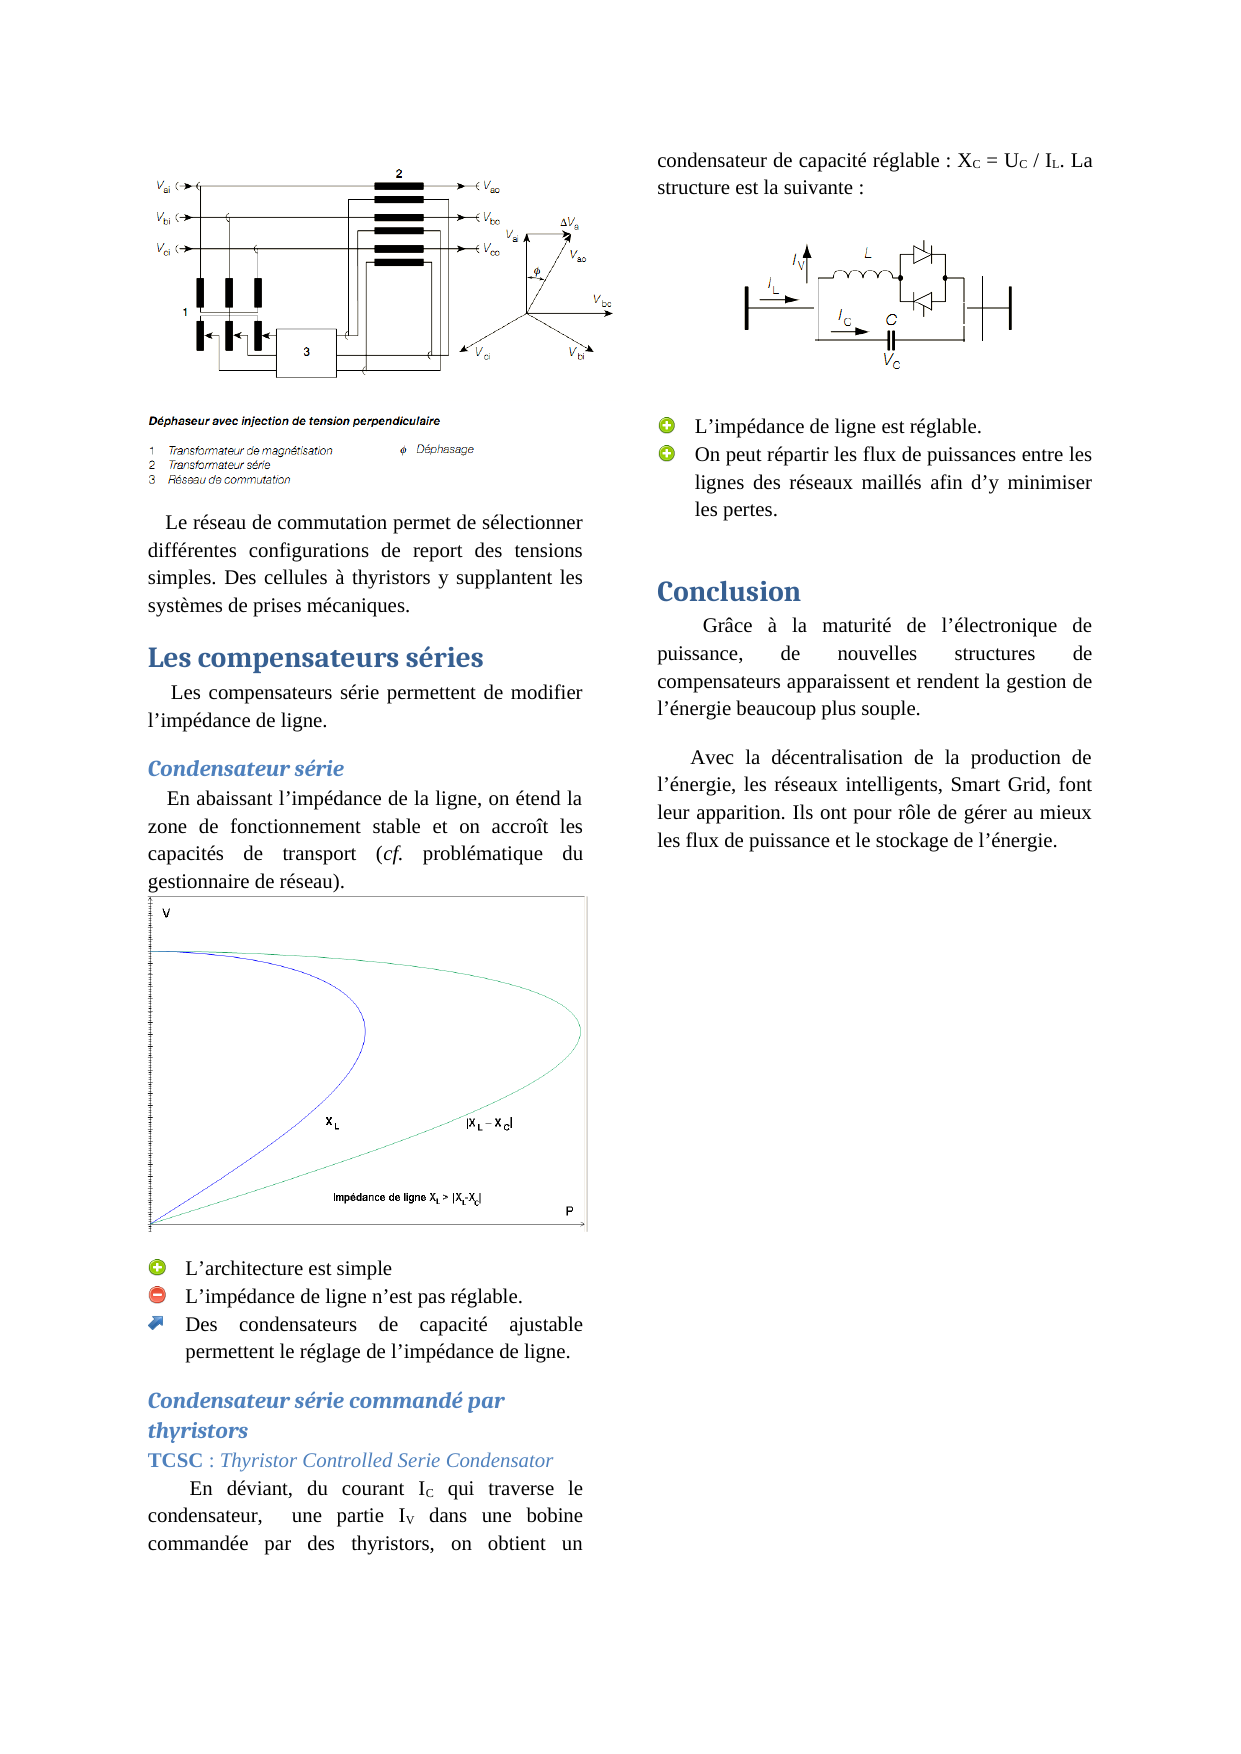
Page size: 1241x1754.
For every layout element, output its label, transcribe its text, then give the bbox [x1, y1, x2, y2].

text En abaissant l’impédance de la ligne, on étend la zone de fonctionnement stable et on accroît les capacités de transport (cf. problématique du gestionnaire de réseau). [148, 786, 583, 893]
text Les compensateurs série permettent de modifier l’impédance de ligne. [148, 680, 583, 732]
picture [147, 896, 588, 1232]
text TCSC : Thyristor Controlled Serie Condensator [148, 1448, 583, 1472]
list L’impédance de ligne n’est pas réglable. [148, 1284, 583, 1308]
text En déviant, du courant IC qui traverse le condensateur, une partie IV dans une bobine commandée par des thyristors, on obtient un condensateur de capacité réglable : XC = UC / IL. La structure est la suivante : [148, 1476, 583, 1555]
subtitle Les compensateurs séries [148, 641, 583, 675]
picture [148, 1314, 164, 1331]
text En déviant, du courant IC qui traverse le condensateur, une partie IV dans une bobine commandée par des thyristors, on obtient un condensateur de capacité réglable : XC = UC / IL. La structure est la suivante : [657, 148, 1093, 199]
subtitle Conclusion [657, 575, 1093, 608]
picture [658, 417, 675, 434]
list L’impédance de ligne est réglable. [657, 414, 1093, 438]
picture [147, 147, 621, 486]
list On peut répartir les flux de puissances entre les lignes des réseaux maillés afin d’y minimiser les pertes. [657, 442, 1093, 521]
text Grâce à la maturité de l’électronique de puissance, de nouvelles structures de compensateurs apparaissent et rendent la gestion de l’énergie beaucoup plus souple. [657, 613, 1093, 720]
subtitle Condensateur série commandé par thyristors [148, 1388, 583, 1444]
picture [723, 223, 1027, 390]
list Des condensateurs de capacité ajustable permettent le réglage de l’impédance de ligne. [148, 1312, 583, 1363]
text Le réseau de commutation permet de sélectionner différentes configurations de report des tensions simples. Des cellules à thyristors y supplantent les systèmes de prises mécaniques. [148, 510, 583, 617]
list L’architecture est simple [148, 1256, 583, 1280]
picture [148, 1259, 166, 1276]
subtitle Condensateur série [148, 756, 583, 782]
picture [658, 445, 675, 462]
picture [148, 1286, 166, 1304]
text Avec la décentralisation de la production de l’énergie, les réseaux intelligents, Smart Grid, font leur apparition. Ils ont pour rôle de gérer au mieux les flux de puissance et le stockage de l’énergie. [657, 745, 1093, 852]
